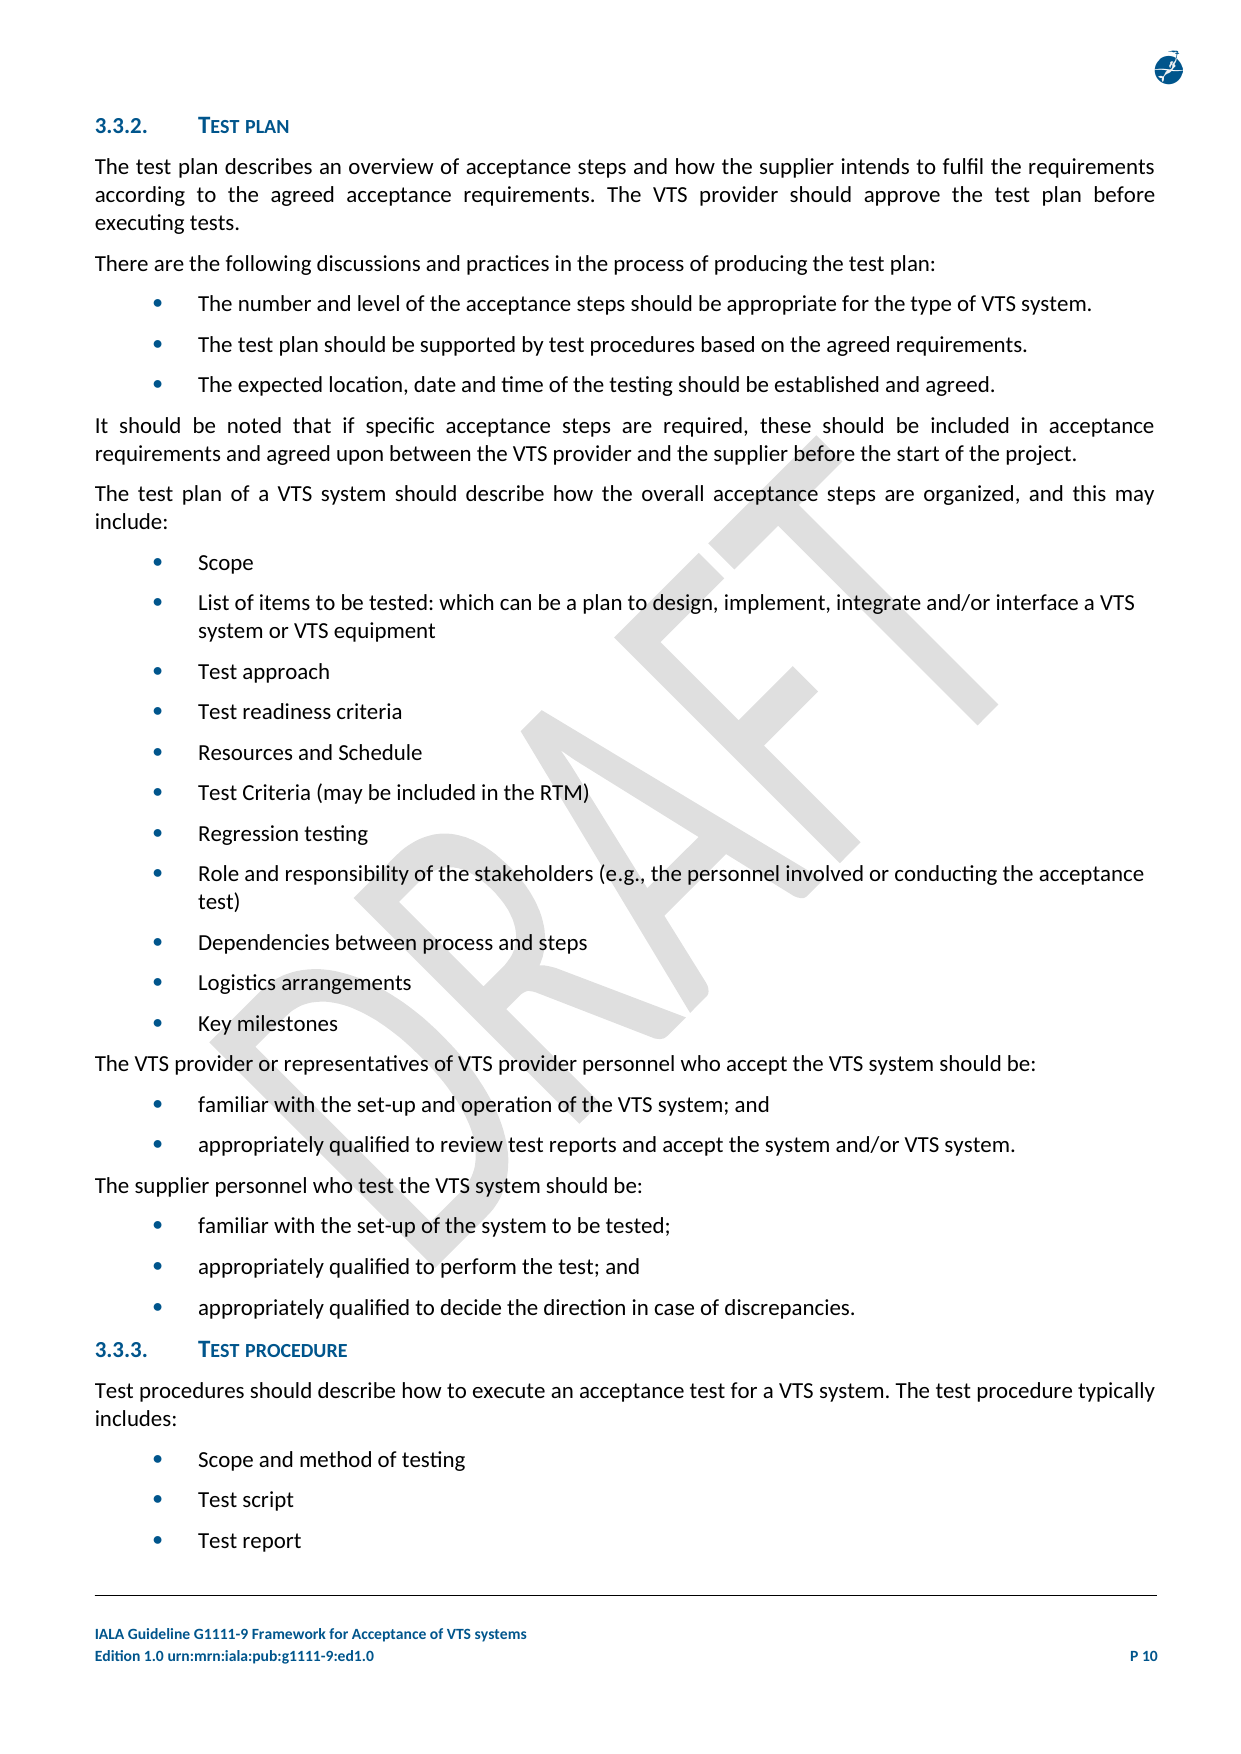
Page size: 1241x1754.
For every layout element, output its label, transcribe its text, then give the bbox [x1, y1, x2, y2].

text appropriately qualified to decide the direction in case of discrepancies. [153, 1293, 1157, 1321]
list The expected location, date and time of the testing should be established and agreed. [153, 370, 1157, 398]
text The VTS provider or representatives of VTS provider personnel who accept the VTS system should be: [94, 1049, 1157, 1078]
list familiar with the set-up of the system to be tested; [153, 1212, 1157, 1240]
text Test report [153, 1526, 1157, 1554]
list Test readiness criteria [153, 697, 1157, 725]
text It should be noted that if specific acceptance steps are required, these should be included in acceptance requirements and agreed upon between the VTS provider and the supplier before the start of the project. [94, 411, 1157, 467]
text Test procedures should describe how to execute an acceptance test for a VTS system. The test procedure typically includes: [94, 1376, 1157, 1432]
list appropriately qualified to perform the test; and [153, 1252, 1157, 1280]
list Scope and method of testing [153, 1445, 1157, 1473]
list The number and level of the acceptance steps should be appropriate for the type of VTS system. [153, 289, 1157, 317]
list Key milestones [153, 1009, 1157, 1037]
list Scope [153, 548, 1157, 576]
list List of items to be tested: which can be a plan to design, implement, integrate and/or interface a VTS system or VTS equipment [153, 588, 1157, 644]
list Test Criteria (may be included in the RTM) [153, 778, 1157, 806]
picture [1123, 0, 1241, 119]
subtitle Test plan [94, 109, 1069, 139]
list appropriately qualified to review test reports and accept the system and/or VTS system. [153, 1131, 1157, 1159]
list Test script [153, 1485, 1157, 1513]
list The test plan should be supported by test procedures based on the agreed requirements. [153, 330, 1157, 358]
text The test plan of a VTS system should describe how the overall acceptance steps are organized, and this may include: [94, 479, 1157, 535]
list Dependencies between process and steps [153, 928, 1157, 956]
list Regression testing [153, 819, 1157, 847]
text The test plan describes an overview of acceptance steps and how the supplier intends to fulfil the requirements according to the agreed acceptance requirements. The VTS provider should approve the test plan before executing tests. [94, 152, 1157, 236]
list familiar with the set-up and operation of the VTS system; and [153, 1090, 1157, 1118]
list Role and responsibility of the stakeholders (e.g., the personnel involved or conducting the acceptance test) [153, 859, 1157, 916]
subtitle Test procedure [94, 1333, 1069, 1364]
text There are the following discussions and practices in the process of producing the test plan: [94, 249, 1157, 277]
text The supplier personnel who test the VTS system should be: [94, 1171, 1157, 1199]
list Test approach [153, 657, 1157, 685]
list Logistics arrangements [153, 968, 1157, 997]
list Resources and Schedule [153, 738, 1157, 766]
